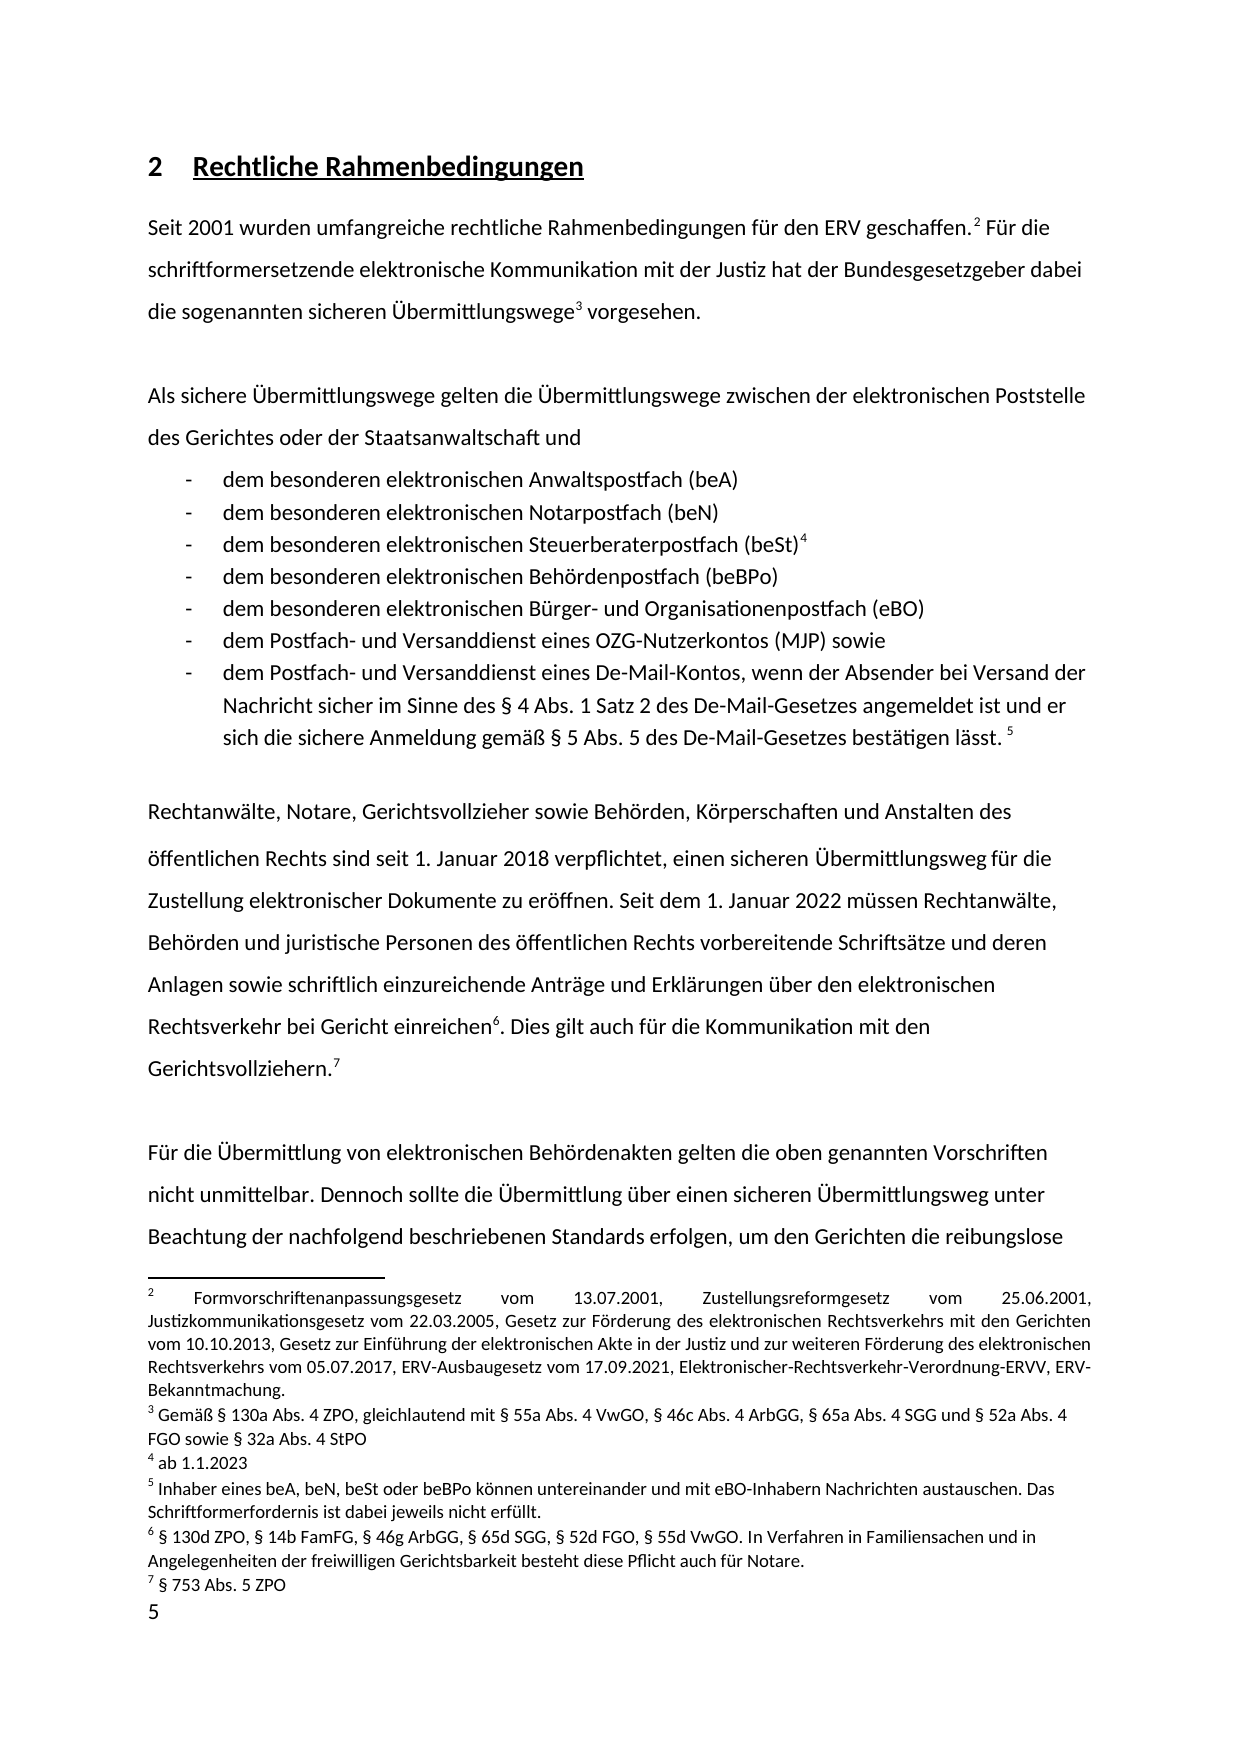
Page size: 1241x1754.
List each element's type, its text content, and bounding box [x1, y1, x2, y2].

list dem besonderen elektronischen Notarpostfach (beN) [185, 498, 1093, 526]
text Seit 2001 wurden umfangreiche rechtliche Rahmenbedingungen für den ERV geschaffen. Für die schriftformersetzende elektronische Kommunikation mit der Justiz hat der Bundesgesetzgeber dabei die sogenannten sicheren Übermittlungswege vorgesehen. [148, 213, 1093, 326]
list dem besonderen elektronischen Steuerberaterpostfach (beSt) [185, 530, 1093, 558]
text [148, 1138, 1093, 1250]
list dem besonderen elektronischen Bürger- und Organisationenpostfach (eBO) [185, 594, 1093, 622]
list dem Postfach- und Versanddienst eines OZG-Nutzerkontos (MJP) sowie [185, 626, 1093, 654]
list dem besonderen elektronischen Anwaltspostfach (beA) [185, 465, 1093, 493]
text Als sichere Übermittlungswege gelten die Übermittlungswege zwischen der elektronischen Poststelle des Gerichtes oder der Staatsanwaltschaft und [148, 381, 1093, 451]
list dem Postfach- und Versanddienst eines De-Mail-Kontos, wenn der Absender bei Versand der Nachricht sicher im Sinne des § 4 Abs. 1 Satz 2 des De-Mail-Gesetzes angemeldet ist und er sich die sichere Anmeldung gemäß § 5 Abs. 5 des De-Mail-Gesetzes bestätigen lässt. [185, 658, 1093, 751]
list dem besonderen elektronischen Behördenpostfach (beBPo) [185, 562, 1093, 590]
subtitle Rechtliche Rahmenbedingungen [148, 148, 1093, 183]
text Rechtanwälte, Notare, Gerichtsvollzieher sowie Behörden, Körperschaften und Anstalten des öffentlichen Rechts sind seit 1. Januar 2018 verpflichtet, einen sicheren Übermittlungsweg für die Zustellung elektronischer Dokumente zu eröffnen. Seit dem 1. Januar 2022 müssen Rechtanwälte, Behörden und juristische Personen des öffentlichen Rechts vorbereitende Schriftsätze und deren Anlagen sowie schriftlich einzureichende Anträge und Erklärungen über den elektronischen Rechtsverkehr bei Gericht einreichen. Dies gilt auch für die Kommunikation mit den Gerichtsvollziehern. [148, 797, 1093, 1082]
